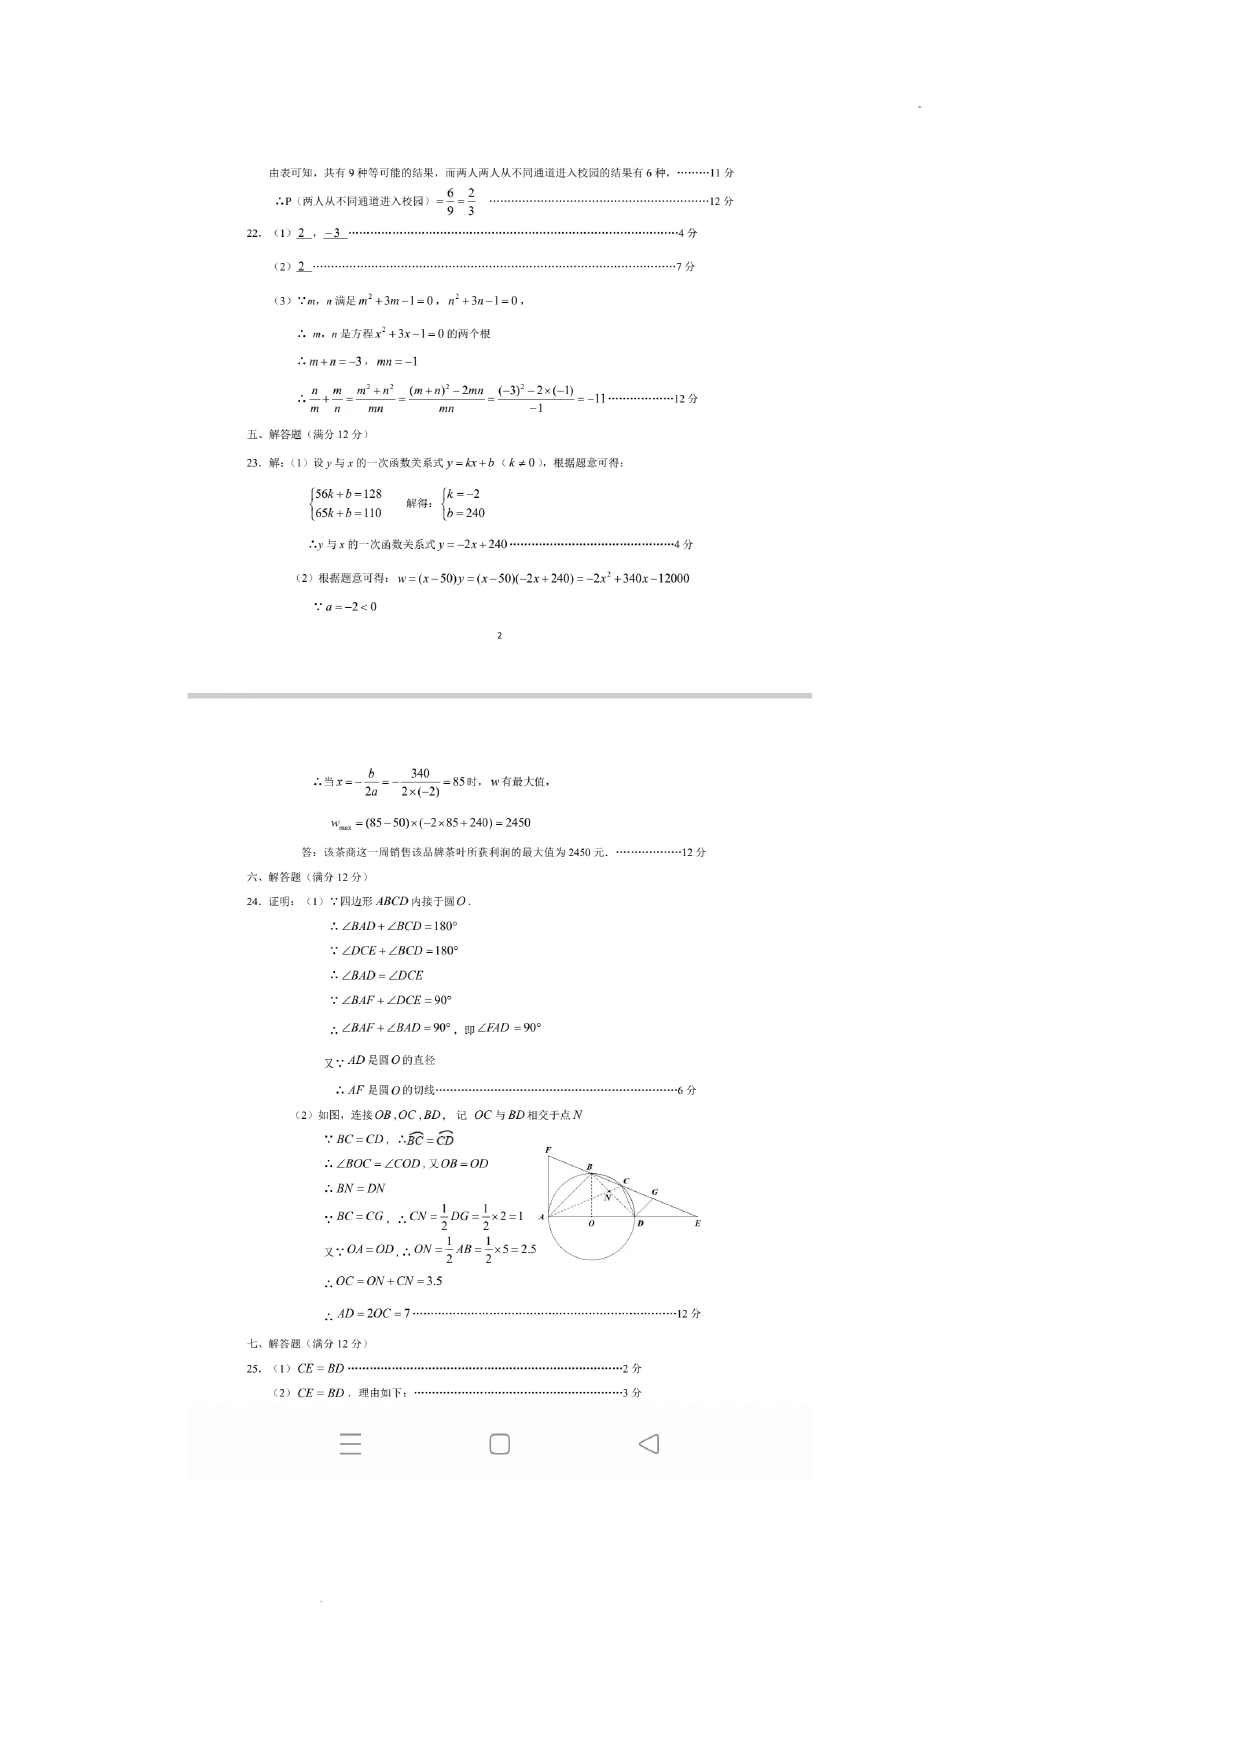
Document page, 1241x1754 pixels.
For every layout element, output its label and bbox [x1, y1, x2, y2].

picture [187, 162, 812, 1482]
